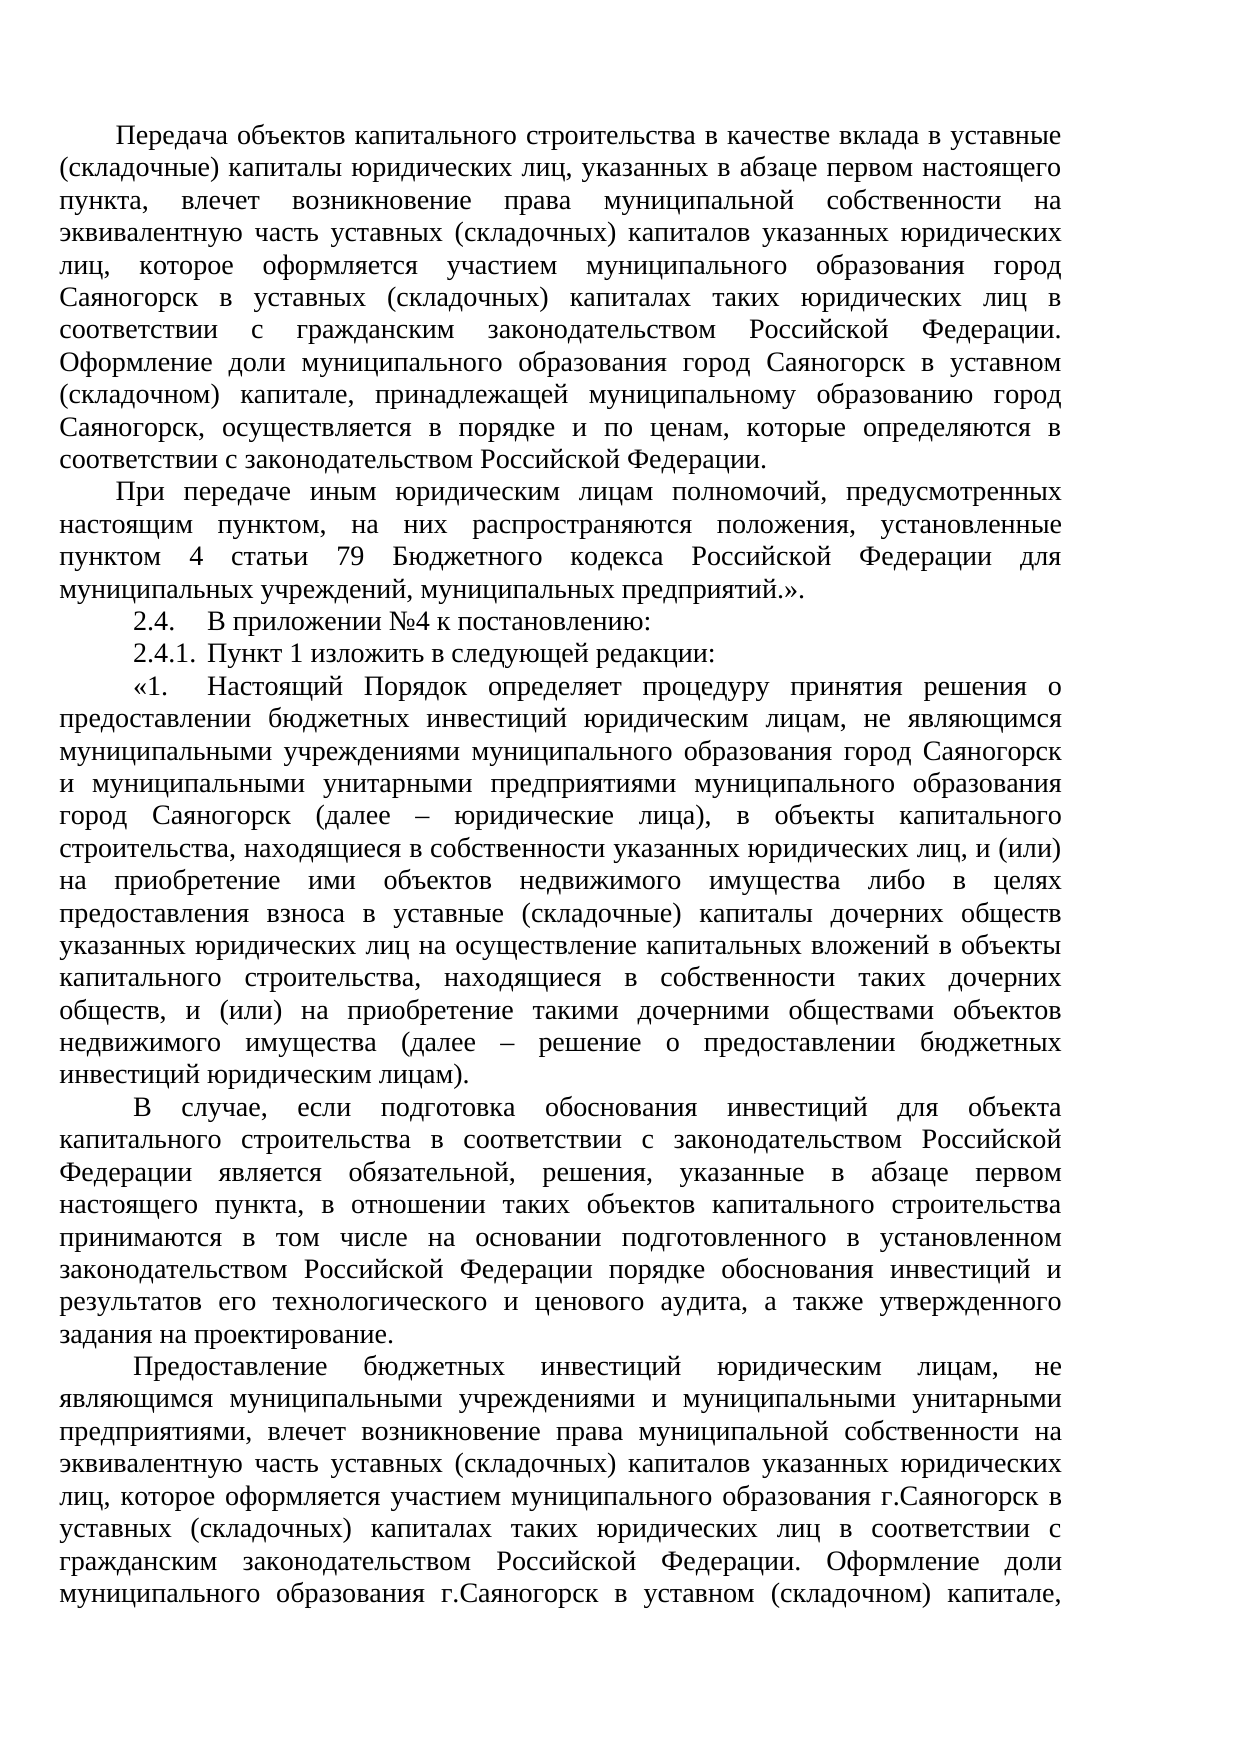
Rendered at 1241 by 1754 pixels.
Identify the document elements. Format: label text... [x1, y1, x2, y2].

text 2.4.1. Пункт 1 изложить в следующей редакции: [59, 636, 1063, 669]
text «1. Настоящий Порядок определяет процедуру принятия решения о предоставлении бюджетных инвестиций юридическим лицам, не являющимся муниципальными учреждениями муниципального образования город Саяногорск и муниципальными унитарными предприятиями муниципального образования город Саяногорск (далее – юридические лица), в объекты капитального строительства, находящиеся в собственности указанных юридических лиц, и (или) на приобретение ими объектов недвижимого имущества либо в целях предоставления взноса в уставные (складочные) капиталы дочерних обществ указанных юридических лиц на осуществление капитальных вложений в объекты капитального строительства, находящиеся в собственности таких дочерних обществ, и (или) на приобретение такими дочерними обществами объектов недвижимого имущества (далее – решение о предоставлении бюджетных инвестиций юридическим лицам). [59, 669, 1063, 1090]
text Передача объектов капитального строительства в качестве вклада в уставные (складочные) капиталы юридических лиц, указанных в абзаце первом настоящего пункта, влечет возникновение права муниципальной собственности на эквивалентную часть уставных (складочных) капиталов указанных юридических лиц, которое оформляется участием муниципального образования город Саяногорск в уставных (складочных) капиталах таких юридических лиц в соответствии с гражданским законодательством Российской Федерации. Оформление доли муниципального образования город Саяногорск в уставном (складочном) капитале, принадлежащей муниципальному образованию город Саяногорск, осуществляется в порядке и по ценам, которые определяются в соответствии с законодательством Российской Федерации. [59, 118, 1063, 474]
text В случае, если подготовка обоснования инвестиций для объекта капитального строительства в соответствии с законодательством Российской Федерации является обязательной, решения, указанные в абзаце первом настоящего пункта, в отношении таких объектов капитального строительства принимаются в том числе на основании подготовленного в установленном законодательством Российской Федерации порядке обоснования инвестиций и результатов его технологического и ценового аудита, а также утвержденного задания на проектирование. [59, 1090, 1063, 1349]
text При передаче иным юридическим лицам полномочий, предусмотренных настоящим пунктом, на них распространяются положения, установленные пунктом 4 статьи 79 Бюджетного кодекса Российской Федерации для муниципальных учреждений, муниципальных предприятий.». [59, 474, 1063, 604]
text 2.4. В приложении №4 к постановлению: [59, 604, 1063, 636]
